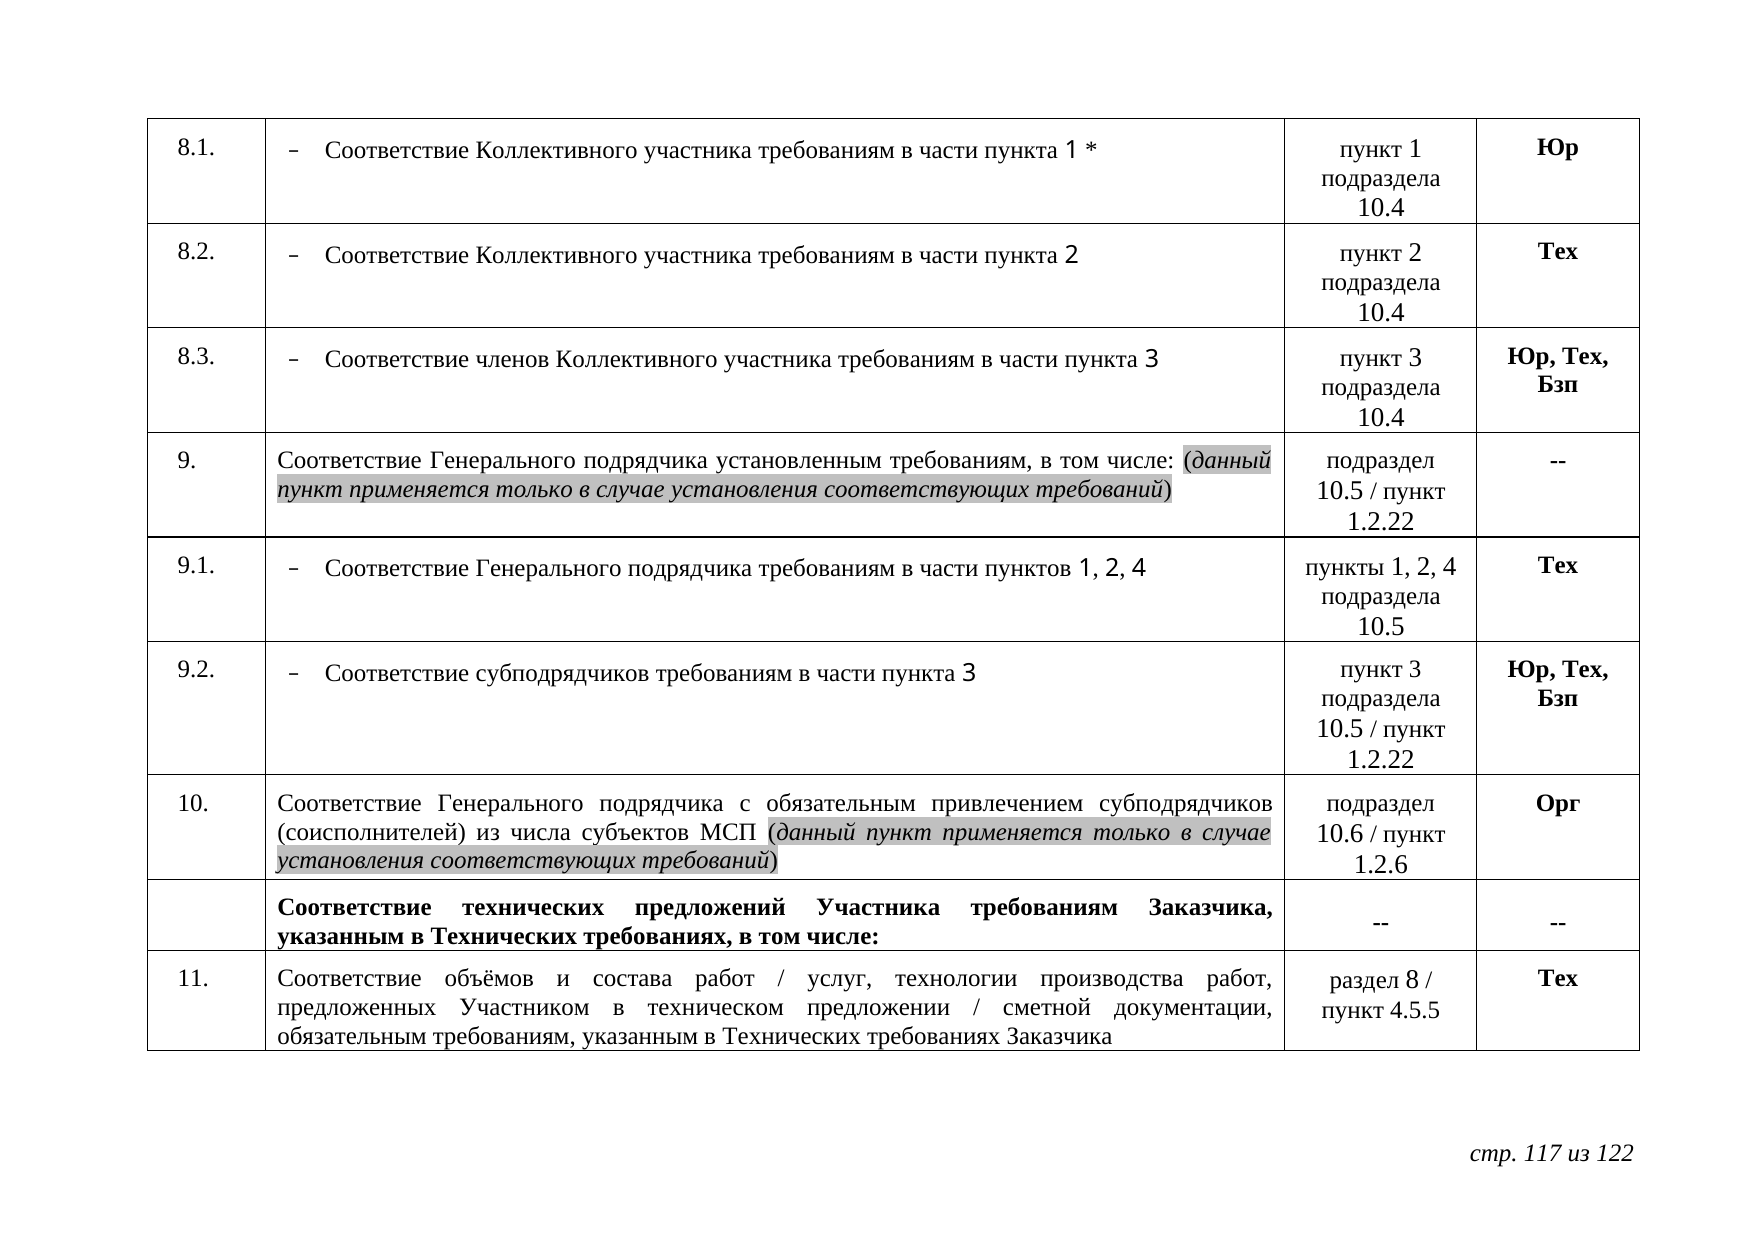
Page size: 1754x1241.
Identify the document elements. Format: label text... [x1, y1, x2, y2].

table_cell Соответствие Коллективного участника требованиям в части пункта 1 * [266, 119, 1284, 223]
table_cell [148, 880, 265, 950]
table_cell Тех [1477, 224, 1639, 327]
table_cell Орг [1477, 775, 1639, 879]
table_cell Тех [1477, 538, 1639, 641]
table_cell Соответствие Генерального подрядчика с обязательным привлечением субподрядчиков (соисполнителей) из числа субъектов МСП (данный пункт применяется только в случае установления соответствующих требований) [266, 775, 1284, 879]
table_cell Юр [1477, 119, 1639, 223]
table_cell Юр, Тех, Бзп [1477, 642, 1639, 774]
table_cell [148, 642, 265, 774]
table_cell [148, 224, 265, 327]
table_cell подраздел 10.6 / пункт 1.2.6 [1285, 775, 1476, 879]
table_cell Соответствие субподрядчиков требованиям в части пункта 3 [266, 642, 1284, 774]
table_cell Соответствие членов Коллективного участника требованиям в части пункта 3 [266, 328, 1284, 432]
table_cell -- [1285, 880, 1476, 950]
table_cell пункты 1, 2, 4 подраздела 10.5 [1285, 538, 1476, 641]
table_cell пункт 3 подраздела 10.5 / пункт 1.2.22 [1285, 642, 1476, 774]
table_cell пункт 2 подраздела 10.4 [1285, 224, 1476, 327]
table_cell Соответствие объёмов и состава работ / услуг, технологии производства работ, предложенных Участником в техническом предложении / сметной документации, обязательным требованиям, указанным в Технических требованиях Заказчика [266, 951, 1284, 1050]
table_cell Тех [1477, 951, 1639, 1050]
table_cell Соответствие Коллективного участника требованиям в части пункта 2 [266, 224, 1284, 327]
table_cell [148, 538, 265, 641]
table_cell пункт 3 подраздела 10.4 [1285, 328, 1476, 432]
table_cell Юр, Тех, Бзп [1477, 328, 1639, 432]
table_cell подраздел 10.5 / пункт 1.2.22 [1285, 433, 1476, 536]
table_cell [148, 775, 265, 879]
table_cell пункт 1 подраздела 10.4 [1285, 119, 1476, 223]
table_cell -- [1477, 880, 1639, 950]
table_cell -- [1477, 433, 1639, 536]
table_cell [148, 433, 265, 536]
table_cell Соответствие Генерального подрядчика установленным требованиям, в том числе: (данный пункт применяется только в случае установления соответствующих требований) [266, 433, 1284, 536]
table_cell [148, 951, 265, 1050]
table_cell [1285, 951, 1476, 1050]
table_cell [148, 119, 265, 223]
table_cell Соответствие технических предложений Участника требованиям Заказчика, указанным в Технических требованиях, в том числе: [266, 880, 1284, 950]
table_cell [148, 328, 265, 432]
table_cell Соответствие Генерального подрядчика требованиям в части пунктов 1, 2, 4 [266, 538, 1284, 641]
